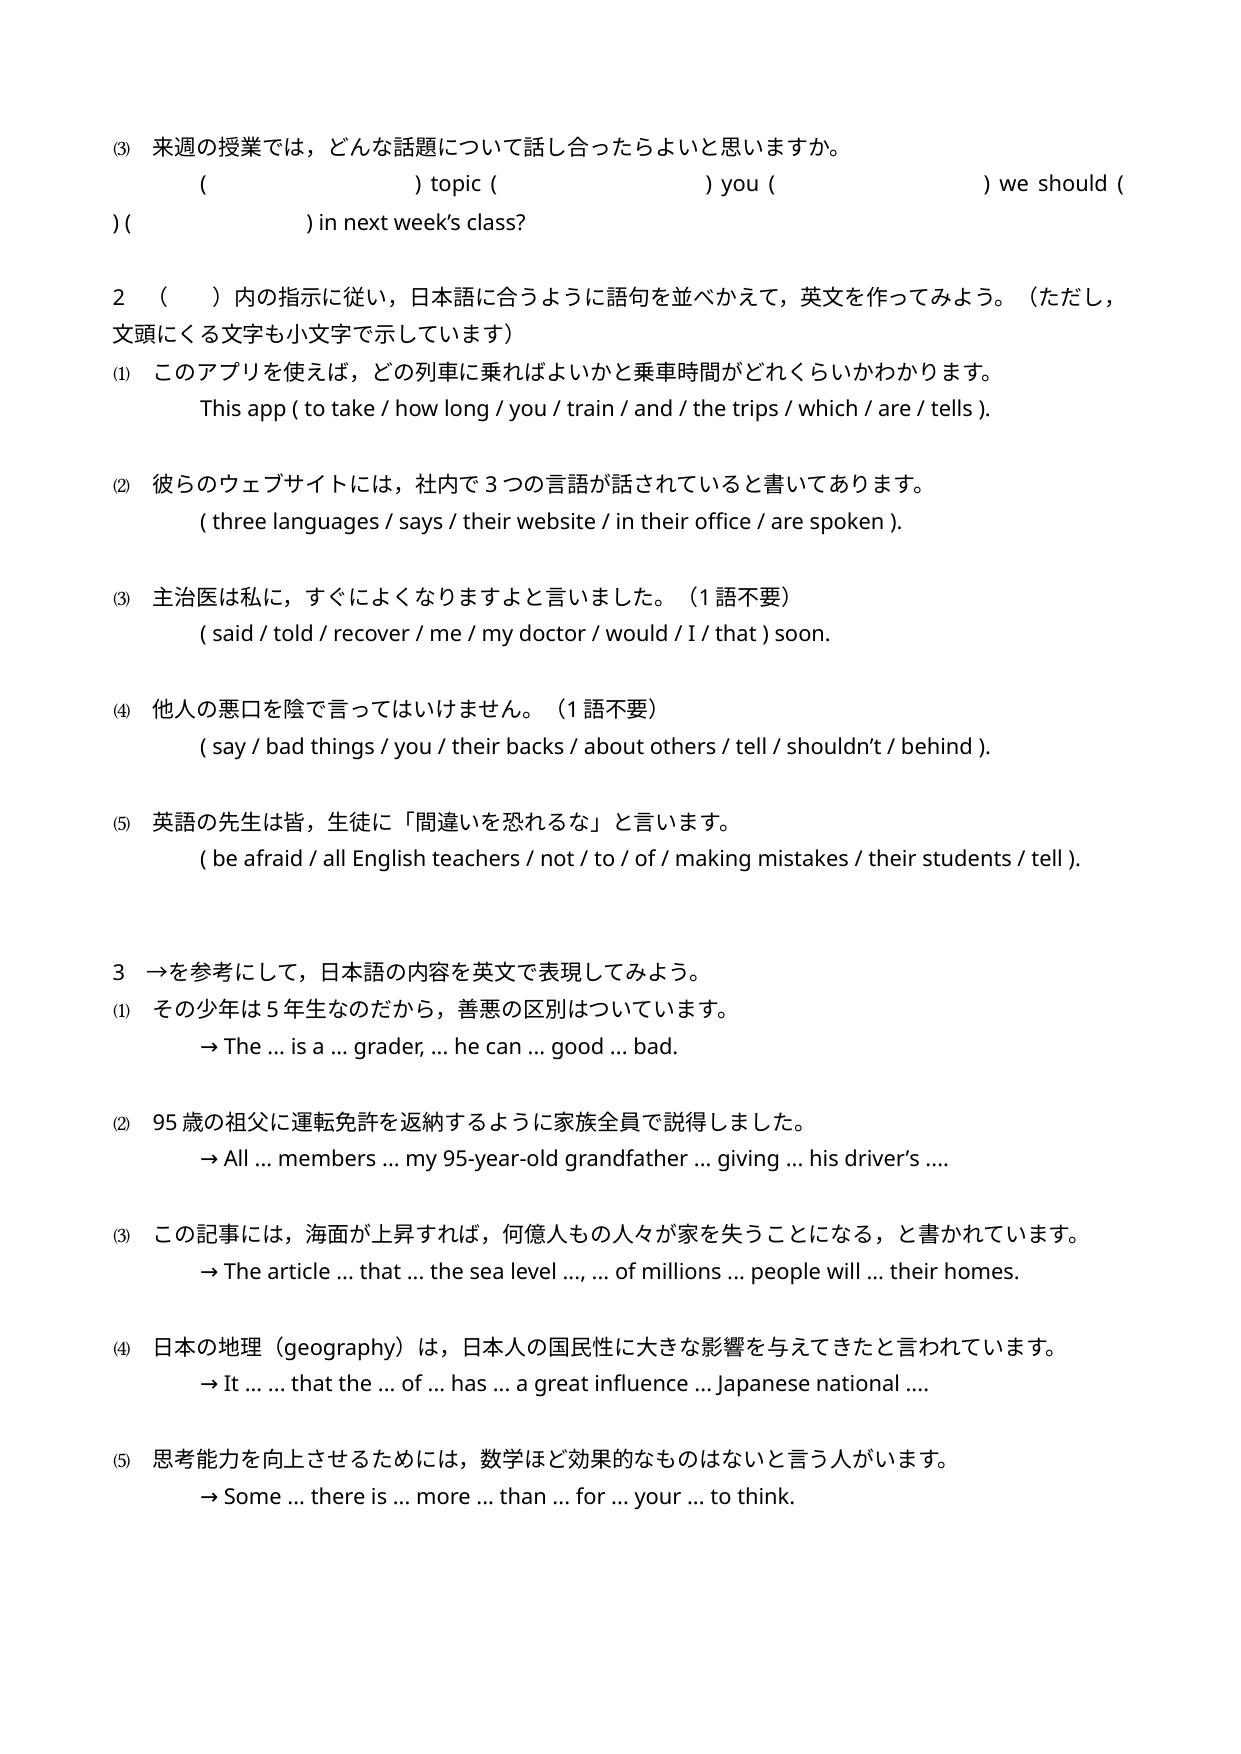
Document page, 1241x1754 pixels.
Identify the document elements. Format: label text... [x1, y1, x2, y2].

text ⑵ 彼らのウェブサイトには，社内で3つの言語が話されていると書いてあります。 [112, 464, 1128, 502]
text ( ) topic ( ) you ( ) we should ( ) ( ) in next week’s class? [112, 164, 1128, 239]
text → It ... ... that the ... of ... has ... a great influence ... Japanese national .... [112, 1364, 1128, 1402]
text ⑴ その少年は5年生なのだから，善悪の区別はついています。 [112, 989, 1128, 1027]
text ⑴ このアプリを使えば，どの列車に乗ればよいかと乗車時間がどれくらいかわかります。 This app ( to take / how long / you / train / and / the trips / which / are / tells ). [112, 352, 1128, 427]
text ⑶ 来週の授業では，どんな話題について話し合ったらよいと思いますか。 [112, 127, 1128, 164]
text ⑷ 日本の地理（geography）は，日本人の国民性に大きな影響を与えてきたと言われています。 [112, 1327, 1128, 1364]
text → The ... is a ... grader, ... he can ... good ... bad. [112, 1027, 1128, 1064]
text ⑸ 英語の先生は皆，生徒に「間違いを恐れるな」と言います。 [112, 802, 1128, 839]
text 3 →を参考にして，日本語の内容を英文で表現してみよう。 [112, 952, 1128, 989]
text → Some ... there is ... more ... than ... for ... your ... to think. [112, 1477, 1128, 1514]
text → The article ... that ... the sea level ..., ... of millions ... people will ... their homes. [112, 1252, 1128, 1289]
text ⑶ この記事には，海面が上昇すれば，何億人もの人々が家を失うことになる，と書かれています。 [112, 1214, 1128, 1252]
text ( say / bad things / you / their backs / about others / tell / shouldn’t / behind ). [112, 727, 1128, 764]
text ⑷ 他人の悪口を陰で言ってはいけません。（1語不要） [112, 689, 1128, 727]
text 2 （ ）内の指示に従い，日本語に合うように語句を並べかえて，英文を作ってみよう。（ただし，文頭にくる文字も小文字で示しています） [112, 277, 1128, 352]
text ⑵ 95歳の祖父に運転免許を返納するように家族全員で説得しました。 [112, 1102, 1128, 1139]
text ( three languages / says / their website / in their office / are spoken ). [112, 502, 1128, 539]
text ⑸ 思考能力を向上させるためには，数学ほど効果的なものはないと言う人がいます。 [112, 1439, 1128, 1477]
text ( said / told / recover / me / my doctor / would / I / that ) soon. [112, 614, 1128, 652]
text → All ... members ... my 95-year-old grandfather ... giving ... his driver’s .... [112, 1139, 1128, 1177]
text ( be afraid / all English teachers / not / to / of / making mistakes / their students / tell ). [112, 839, 1128, 877]
text ⑶ 主治医は私に，すぐによくなりますよと言いました。（1語不要） [112, 577, 1128, 614]
